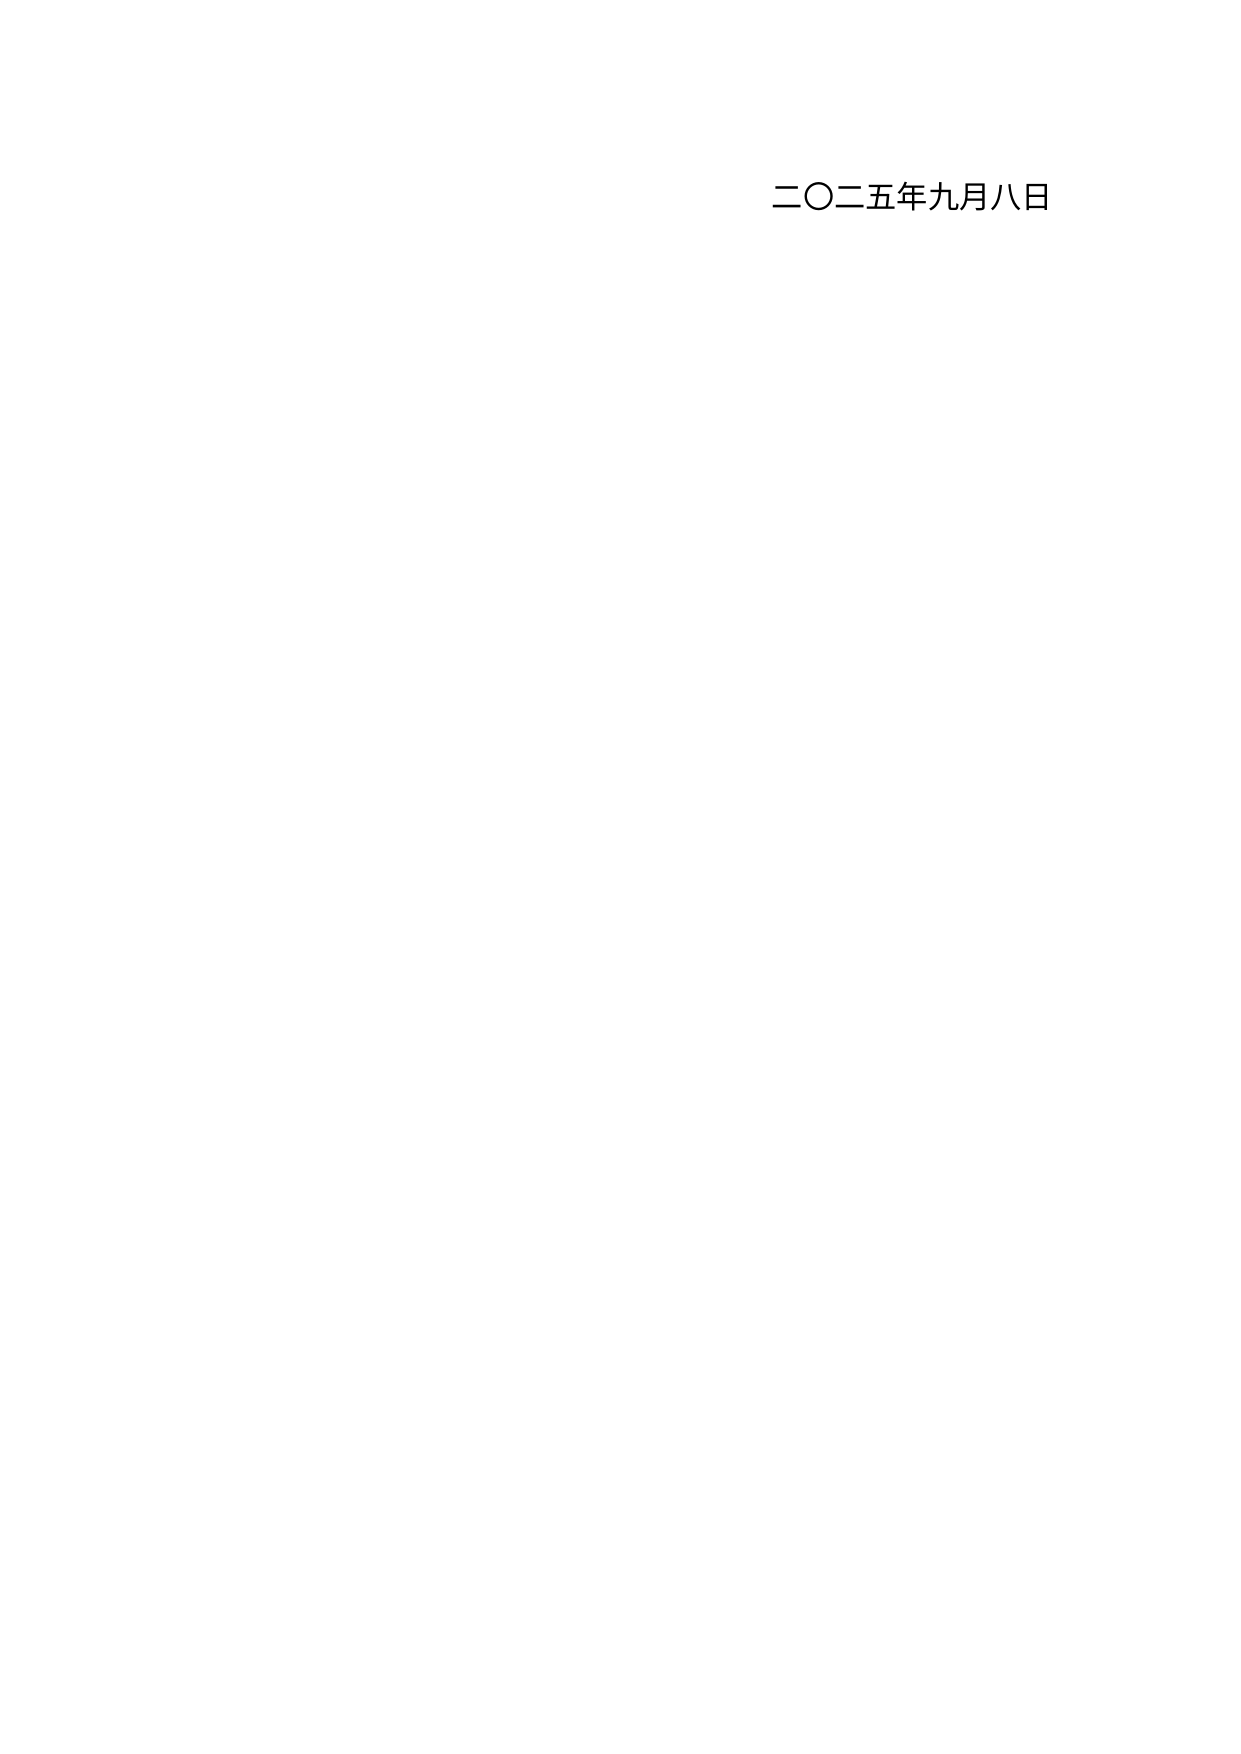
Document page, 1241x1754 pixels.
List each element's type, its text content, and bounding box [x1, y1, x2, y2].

text 二〇二五年九月八日 [187, 162, 1053, 227]
